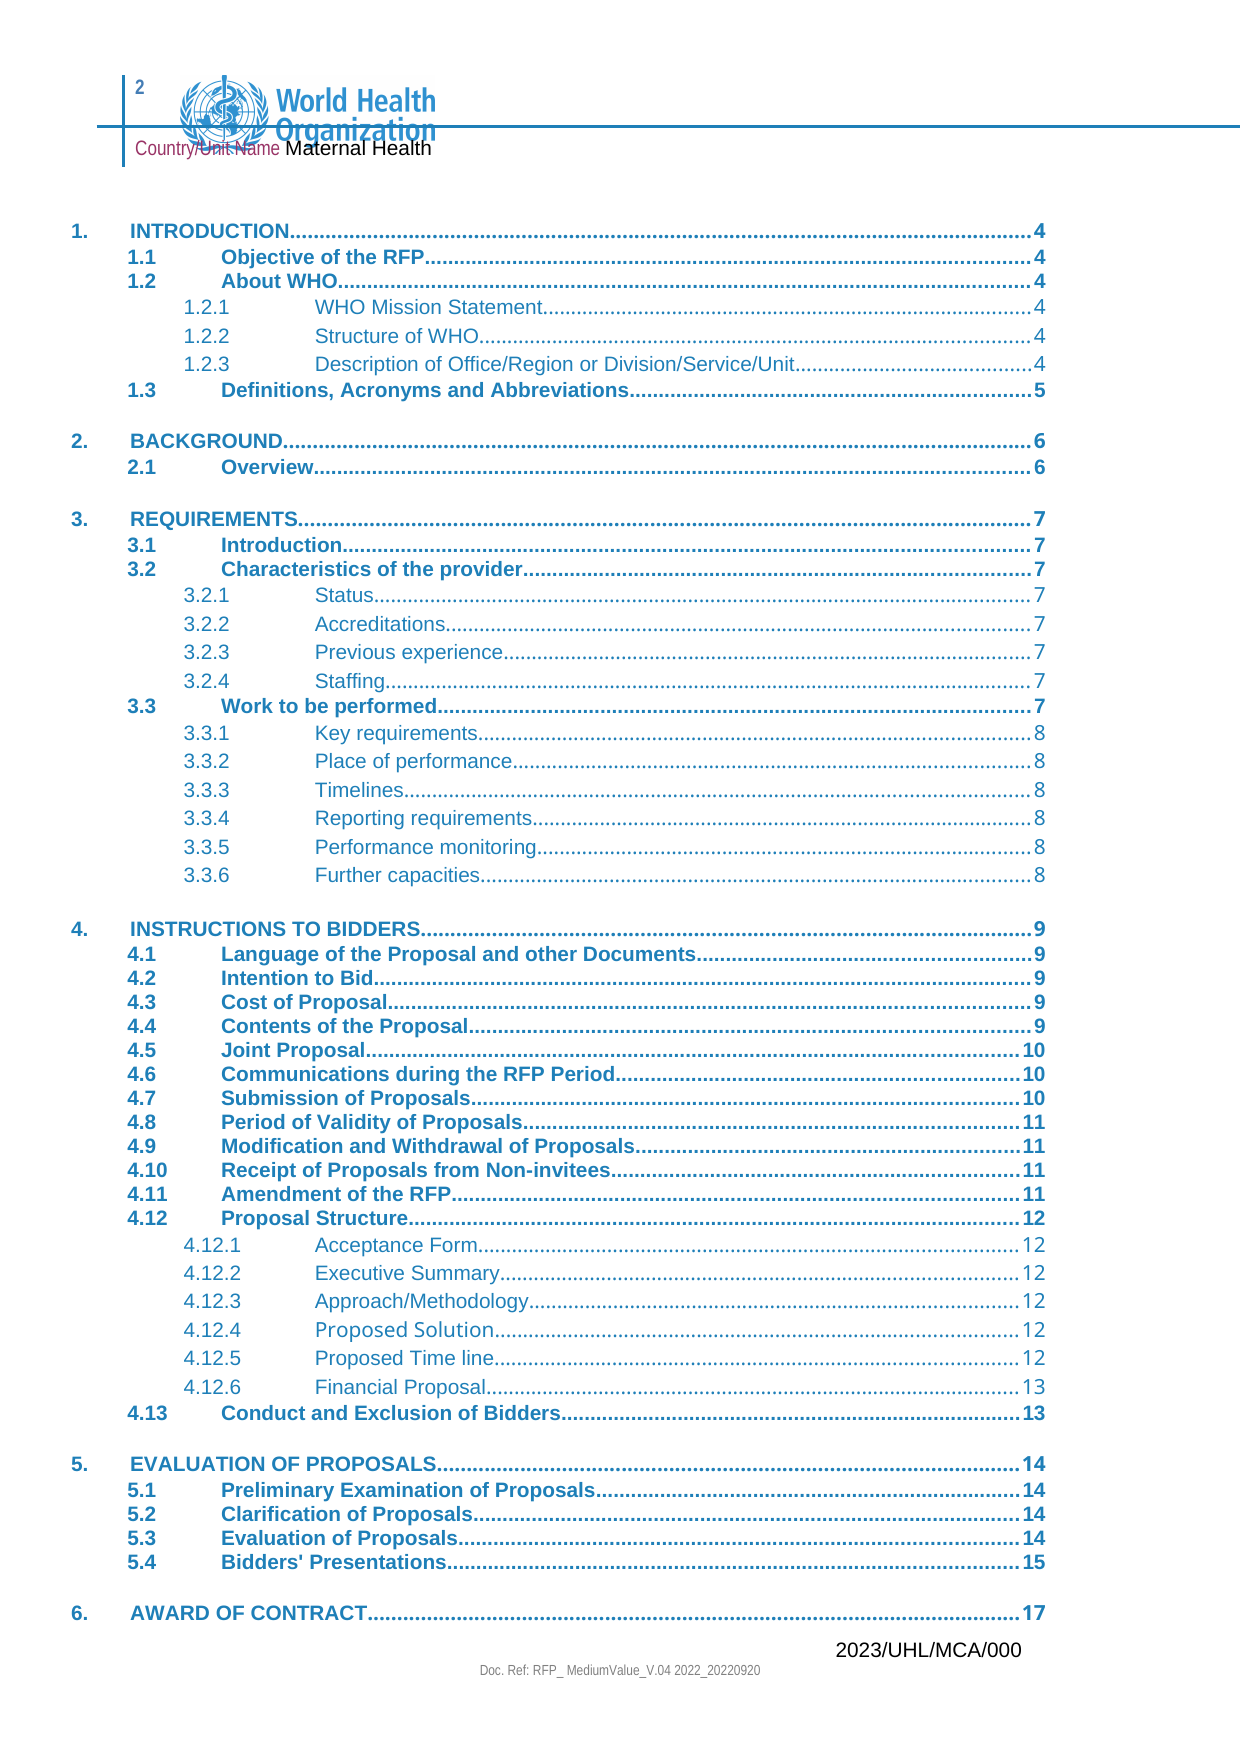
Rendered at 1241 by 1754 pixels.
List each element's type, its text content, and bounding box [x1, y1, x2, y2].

text 3.3.6 Further capacities 8 [183, 860, 1169, 889]
text 4.6 Communications during the RFP Period 10 [127, 1062, 1169, 1086]
text 3.1 Introduction 7 [127, 532, 1169, 556]
text 4.11 Amendment of the RFP 11 [127, 1182, 1169, 1206]
picture [288, 143, 292, 154]
text 5.2 Clarification of Proposals 14 [127, 1502, 1169, 1526]
text 1. Introduction 4 [71, 216, 1110, 244]
text 3.2.2 Accreditations 7 [183, 609, 1169, 637]
text 2.1 Overview 6 [127, 455, 1169, 479]
text 4.12.3 Approach/Methodology 12 [183, 1287, 1169, 1315]
text 3.2.3 Previous experience 7 [183, 637, 1169, 666]
text 1.2.2 Structure of WHO 4 [183, 321, 1169, 349]
text 6. Award Of Contract 17 [71, 1598, 1110, 1627]
text 5.1 Preliminary Examination of Proposals 14 [127, 1478, 1169, 1502]
text 4.2 Intention to Bid 9 [127, 966, 1169, 990]
text 4.7 Submission of Proposals 10 [127, 1086, 1169, 1110]
text 3. requirements 7 [71, 504, 1110, 532]
picture [423, 145, 428, 154]
picture [180, 75, 435, 125]
text 4. Instructions To Bidders 9 [71, 914, 1110, 942]
text 3.3.5 Performance monitoring 8 [183, 832, 1169, 860]
text 4.12.4 Proposed Solution 12 [183, 1315, 1169, 1343]
text 4.3 Cost of Proposal 9 [127, 990, 1169, 1014]
picture [375, 148, 382, 154]
text 4.5 Joint Proposal 10 [127, 1038, 1169, 1062]
text 4.12.2 Executive Summary 12 [183, 1258, 1169, 1287]
text 4.12.5 Proposed Time line 12 [183, 1343, 1169, 1372]
text 5.3 Evaluation of Proposals 14 [127, 1526, 1169, 1549]
text 4.4 Contents of the Proposal 9 [127, 1014, 1169, 1038]
text 4.9 Modification and Withdrawal of Proposals 11 [127, 1134, 1169, 1158]
picture [341, 145, 346, 154]
text 4.13 Conduct and Exclusion of Bidders 13 [127, 1400, 1169, 1424]
text 4.12 Proposal Structure 12 [127, 1206, 1169, 1230]
text 3.2.4 Staffing 7 [183, 666, 1169, 694]
text 2. BACKGROUND 6 [71, 427, 1110, 455]
text 4.10 Receipt of Proposals from Non-invitees 11 [127, 1158, 1169, 1182]
text 3.3 Work to be performed 7 [127, 694, 1169, 718]
text 3.3.2 Place of performance 8 [183, 747, 1169, 775]
text 3.3.1 Key requirements 8 [183, 718, 1169, 747]
text 3.3.3 Timelines 8 [183, 775, 1169, 803]
text 4.8 Period of Validity of Proposals 11 [127, 1110, 1169, 1134]
text 4.12.1 Acceptance Form 12 [183, 1230, 1169, 1258]
text 5.4 Bidders' Presentations 15 [127, 1549, 1169, 1573]
text 5. Evaluation Of Proposals 14 [71, 1449, 1110, 1478]
text 1.2.3 Description of Office/Region or Division/Service/Unit 4 [183, 349, 1169, 378]
text 1.2.1 WHO Mission Statement 4 [183, 292, 1169, 321]
text 4.1 Language of the Proposal and other Documents 9 [127, 942, 1169, 966]
text 4.12.6 Financial Proposal 13 [183, 1372, 1169, 1400]
text 3.2 Characteristics of the provider 7 [127, 556, 1169, 580]
text 1.3 Definitions, Acronyms and Abbreviations 5 [127, 378, 1169, 402]
text 1.1 Objective of the RFP 4 [127, 244, 1169, 268]
text 1.2 About WHO 4 [127, 268, 1169, 292]
picture [237, 144, 242, 154]
text 3.3.4 Reporting requirements 8 [183, 803, 1169, 832]
text 3.2.1 Status 7 [183, 580, 1169, 609]
picture [180, 128, 435, 154]
picture [295, 144, 299, 154]
